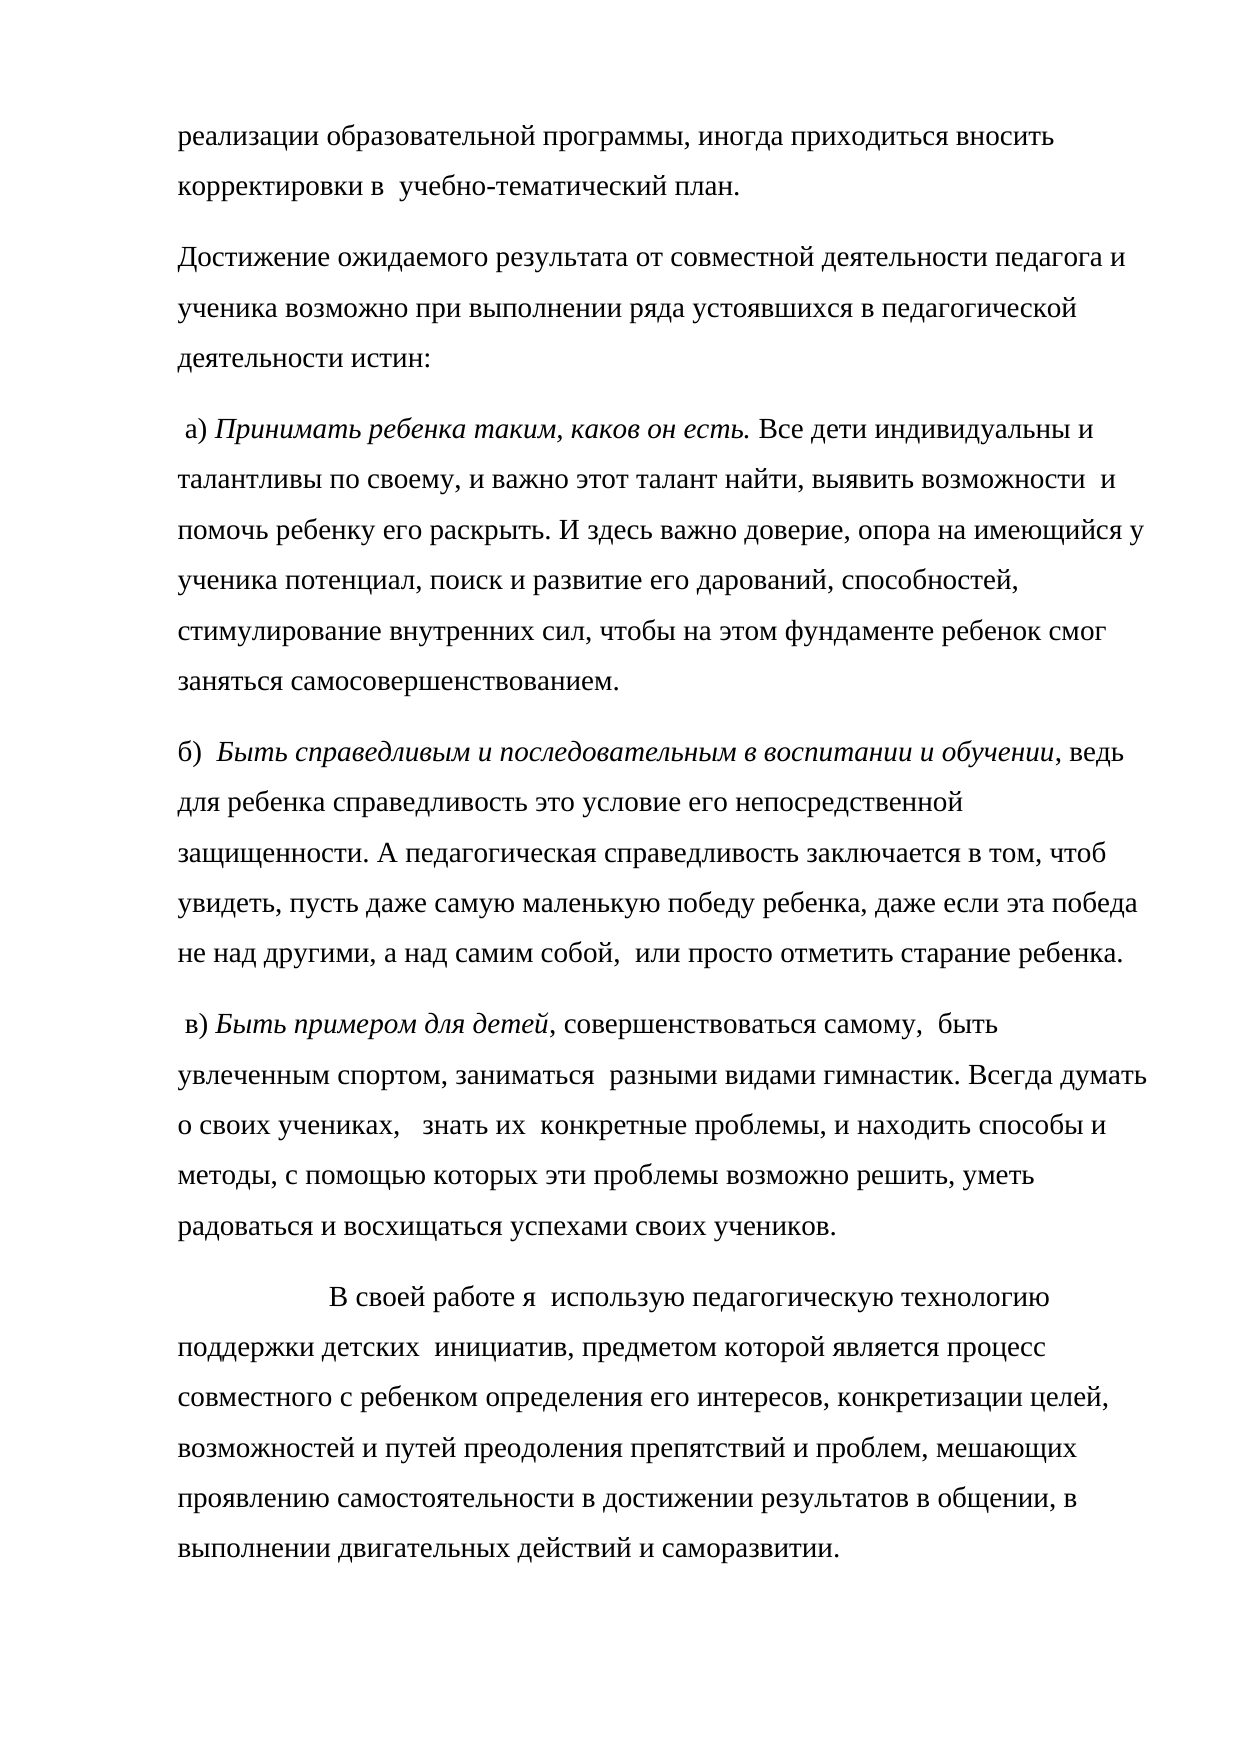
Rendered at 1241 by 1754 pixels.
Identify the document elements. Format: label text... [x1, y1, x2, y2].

text Достижение ожидаемого результата от совместной деятельности педагога и ученика возможно при выполнении ряда устоявшихся в педагогической деятельности истин: [177, 239, 1152, 374]
text В своей работе я использую педагогическую технологию поддержки детских инициатив, предметом которой является процесс совместного с ребенком определения его интересов, конкретизации целей, возможностей и путей преодоления препятствий и проблем, мешающих проявлению самостоятельности в достижении результатов в общении, в выполнении двигательных действий и саморазвитии. [177, 1279, 1152, 1564]
text в) Быть примером для детей, совершенствоваться самому, быть увлеченным спортом, заниматься разными видами гимнастик. Всегда думать о своих учениках, знать их конкретные проблемы, и находить способы и методы, с помощью которых эти проблемы возможно решить, уметь радоваться и восхищаться успехами своих учеников. [177, 1006, 1152, 1241]
text а) Принимать ребенка таким, каков он есть. Все дети индивидуальны и талантливы по своему, и важно этот талант найти, выявить возможности и помочь ребенку его раскрыть. И здесь важно доверие, опора на имеющийся у ученика потенциал, поиск и развитие его дарований, способностей, стимулирование внутренних сил, чтобы на этом фундаменте ребенок смог заняться самосовершенствованием. [177, 411, 1152, 696]
text б) Быть справедливым и последовательным в воспитании и обучении, ведь для ребенка справедливость это условие его непосредственной защищенности. А педагогическая справедливость заключается в том, чтоб увидеть, пусть даже самую маленькую победу ребенка, даже если эта победа не над другими, а над самим собой, или просто отметить старание ребенка. [177, 734, 1152, 969]
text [177, 118, 1152, 202]
